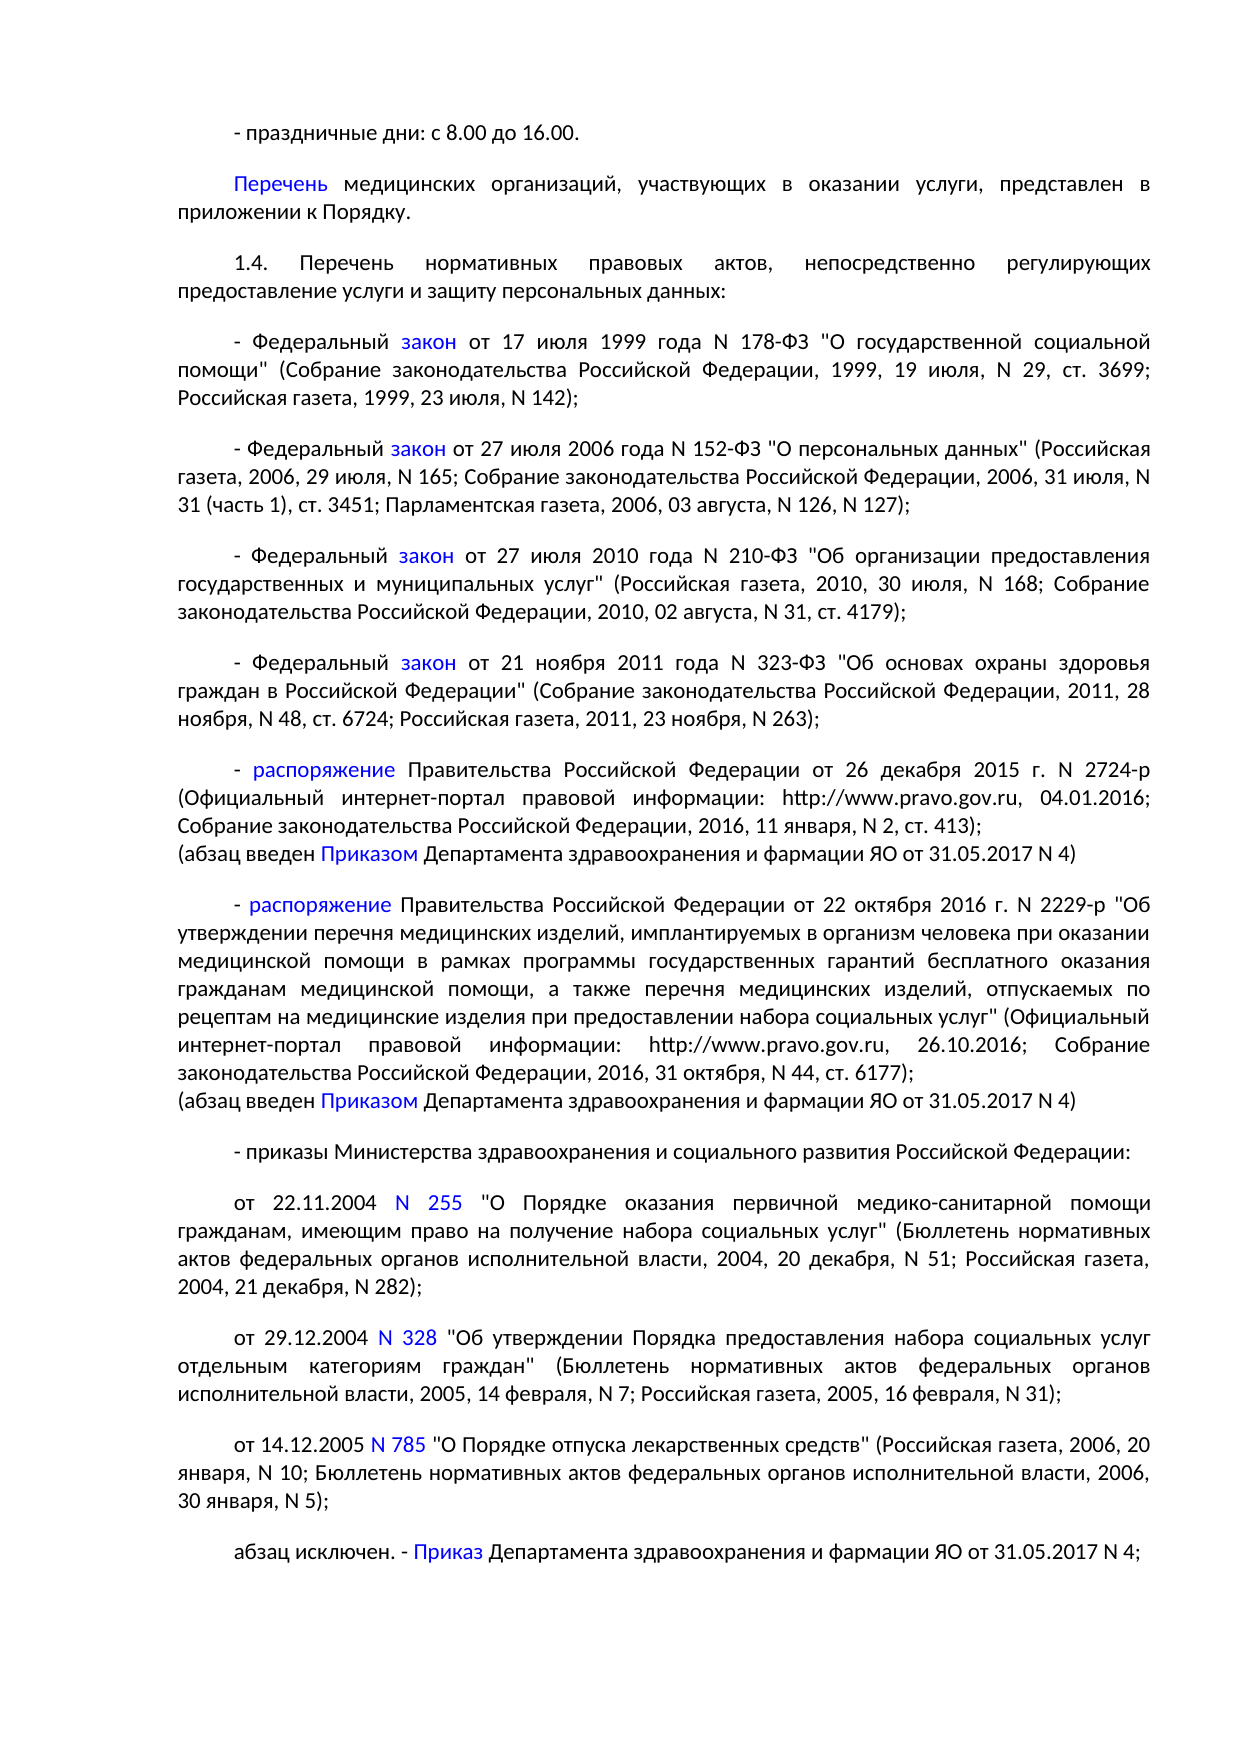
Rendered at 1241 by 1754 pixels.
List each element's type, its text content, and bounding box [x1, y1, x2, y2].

text - приказы Министерства здравоохранения и социального развития Российской Федерации: [177, 1137, 1152, 1165]
text - праздничные дни: с 8.00 до 16.00. [177, 118, 1152, 146]
text (абзац введен Приказом Департамента здравоохранения и фармации ЯО от 31.05.2017 N 4) [177, 1086, 1152, 1114]
text - Федеральный закон от 27 июля 2010 года N 210-ФЗ "Об организации предоставления государственных и муниципальных услуг" (Российская газета, 2010, 30 июля, N 168; Собрание законодательства Российской Федерации, 2010, 02 августа, N 31, ст. 4179); [177, 541, 1152, 625]
text абзац исключен. - Приказ Департамента здравоохранения и фармации ЯО от 31.05.2017 N 4; [177, 1537, 1152, 1565]
text Перечень медицинских организаций, участвующих в оказании услуги, представлен в приложении к Порядку. [177, 169, 1152, 225]
text - Федеральный закон от 17 июля 1999 года N 178-ФЗ "О государственной социальной помощи" (Собрание законодательства Российской Федерации, 1999, 19 июля, N 29, ст. 3699; Российская газета, 1999, 23 июля, N 142); [177, 327, 1152, 411]
text - распоряжение Правительства Российской Федерации от 22 октября 2016 г. N 2229-р "Об утверждении перечня медицинских изделий, имплантируемых в организм человека при оказании медицинской помощи в рамках программы государственных гарантий бесплатного оказания гражданам медицинской помощи, а также перечня медицинских изделий, отпускаемых по рецептам на медицинские изделия при предоставлении набора социальных услуг" (Официальный интернет-портал правовой информации: http://www.pravo.gov.ru, 26.10.2016; Собрание законодательства Российской Федерации, 2016, 31 октября, N 44, ст. 6177); [177, 890, 1152, 1086]
text - Федеральный закон от 21 ноября 2011 года N 323-ФЗ "Об основах охраны здоровья граждан в Российской Федерации" (Собрание законодательства Российской Федерации, 2011, 28 ноября, N 48, ст. 6724; Российская газета, 2011, 23 ноября, N 263); [177, 648, 1152, 732]
text - распоряжение Правительства Российской Федерации от 26 декабря 2015 г. N 2724-р (Официальный интернет-портал правовой информации: http://www.pravo.gov.ru, 04.01.2016; Собрание законодательства Российской Федерации, 2016, 11 января, N 2, ст. 413); [177, 755, 1152, 839]
text от 14.12.2005 N 785 "О Порядке отпуска лекарственных средств" (Российская газета, 2006, 20 января, N 10; Бюллетень нормативных актов федеральных органов исполнительной власти, 2006, 30 января, N 5); [177, 1430, 1152, 1514]
text (абзац введен Приказом Департамента здравоохранения и фармации ЯО от 31.05.2017 N 4) [177, 839, 1152, 867]
text от 22.11.2004 N 255 "О Порядке оказания первичной медико-санитарной помощи гражданам, имеющим право на получение набора социальных услуг" (Бюллетень нормативных актов федеральных органов исполнительной власти, 2004, 20 декабря, N 51; Российская газета, 2004, 21 декабря, N 282); [177, 1188, 1152, 1300]
text 1.4. Перечень нормативных правовых актов, непосредственно регулирующих предоставление услуги и защиту персональных данных: [177, 248, 1152, 304]
text - Федеральный закон от 27 июля 2006 года N 152-ФЗ "О персональных данных" (Российская газета, 2006, 29 июля, N 165; Собрание законодательства Российской Федерации, 2006, 31 июля, N 31 (часть 1), ст. 3451; Парламентская газета, 2006, 03 августа, N 126, N 127); [177, 434, 1152, 518]
text от 29.12.2004 N 328 "Об утверждении Порядка предоставления набора социальных услуг отдельным категориям граждан" (Бюллетень нормативных актов федеральных органов исполнительной власти, 2005, 14 февраля, N 7; Российская газета, 2005, 16 февраля, N 31); [177, 1323, 1152, 1407]
